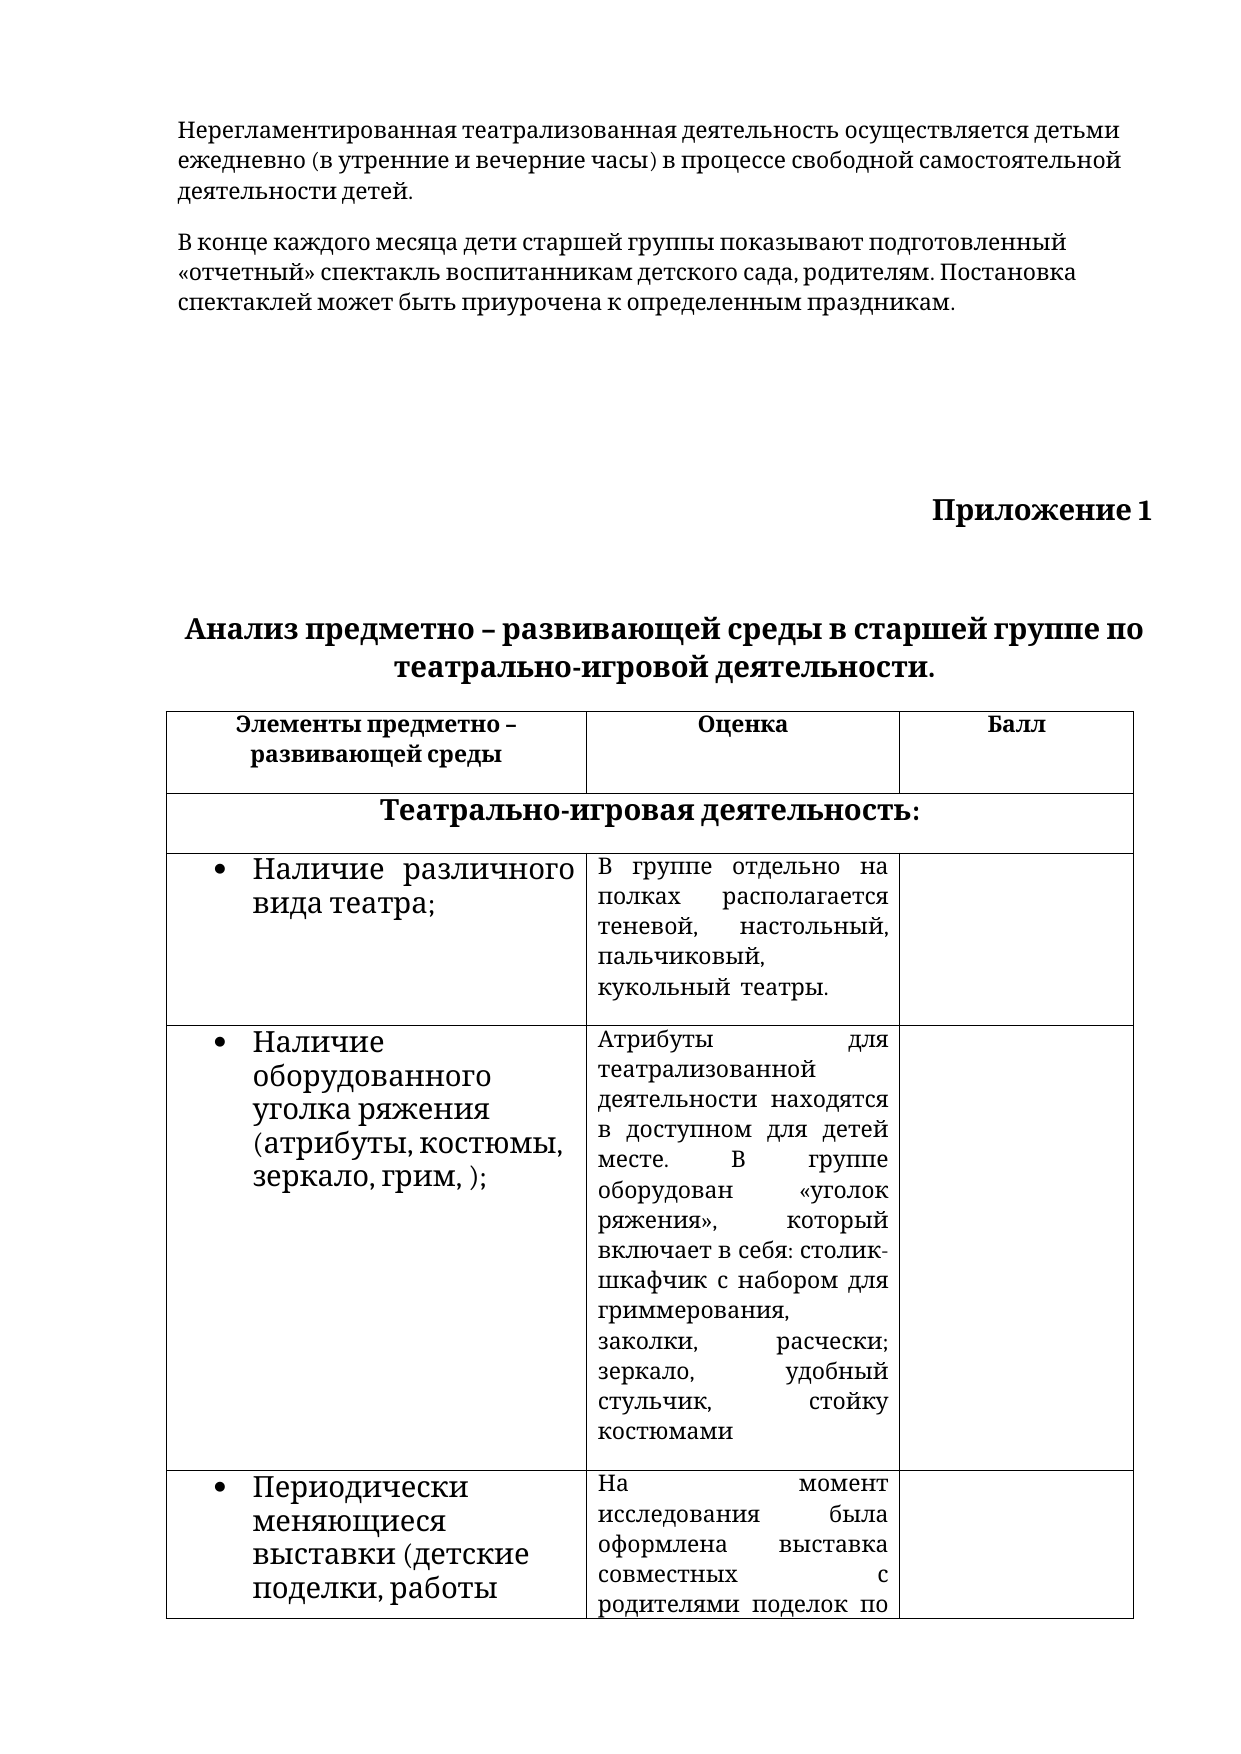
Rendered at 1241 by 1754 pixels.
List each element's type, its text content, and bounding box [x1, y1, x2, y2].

table_cell В группе отдельно на полках располагается теневой, настольный, пальчиковый, кукольный театры. [587, 854, 899, 1025]
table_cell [167, 1471, 586, 1618]
table_cell Наличие различного вида театра; [167, 854, 586, 1025]
table_cell Театрально-игровая деятельность: [167, 794, 1133, 852]
table_header Элементы предметно – развивающей среды [167, 712, 586, 793]
text Нерегламентированная театрализованная деятельность осуществляется детьми ежедневно (в утренние и вечерние часы) в процессе свободной самостоятельной деятельности детей. [177, 118, 1152, 205]
table_header Оценка [587, 712, 899, 793]
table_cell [587, 1471, 899, 1618]
text Анализ предметно – развивающей среды в старшей группе по театрально-игровой деятельности. [177, 613, 1152, 685]
table_cell Наличие оборудованного уголка ряжения (атрибуты, костюмы, зеркало, грим, ); [167, 1026, 586, 1470]
table_cell [900, 854, 1133, 1025]
table_header Балл [900, 712, 1133, 793]
text В конце каждого месяца дети старшей группы показывают подготовленный «отчетный» спектакль воспитанникам детского сада, родителям. Постановка спектаклей может быть приурочена к определенным праздникам. [177, 229, 1152, 316]
table_cell [900, 1026, 1133, 1470]
text Приложение 1 [177, 494, 1152, 528]
table_cell [900, 1471, 1133, 1618]
table_cell Атрибуты для театрализованной деятельности находятся в доступном для детей месте. В группе оборудован «уголок ряжения», который включает в себя: столик-шкафчик с набором для гриммерования, заколки, расчески; зеркало, удобный стульчик, стойку костюмами [587, 1026, 899, 1470]
